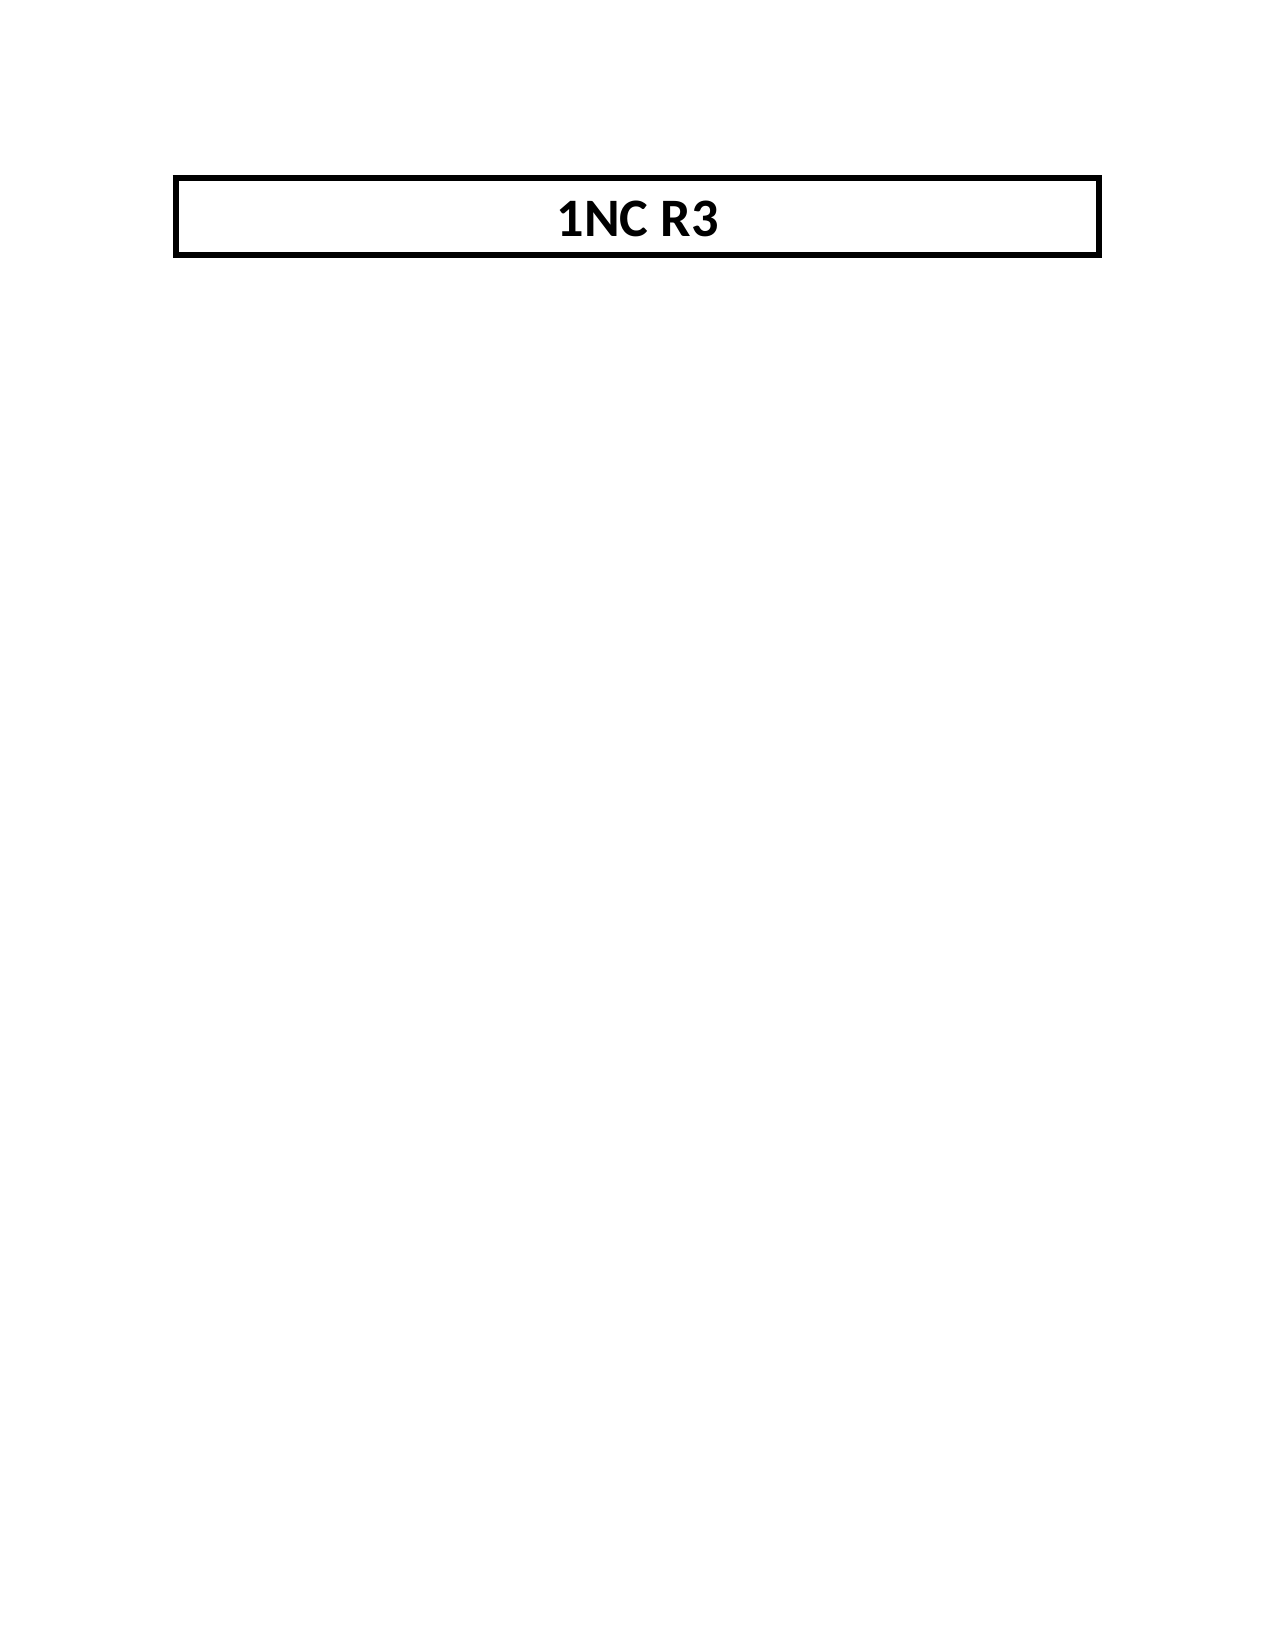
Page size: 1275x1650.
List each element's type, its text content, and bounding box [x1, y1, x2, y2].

subtitle 1NC R3 [179, 181, 1096, 252]
